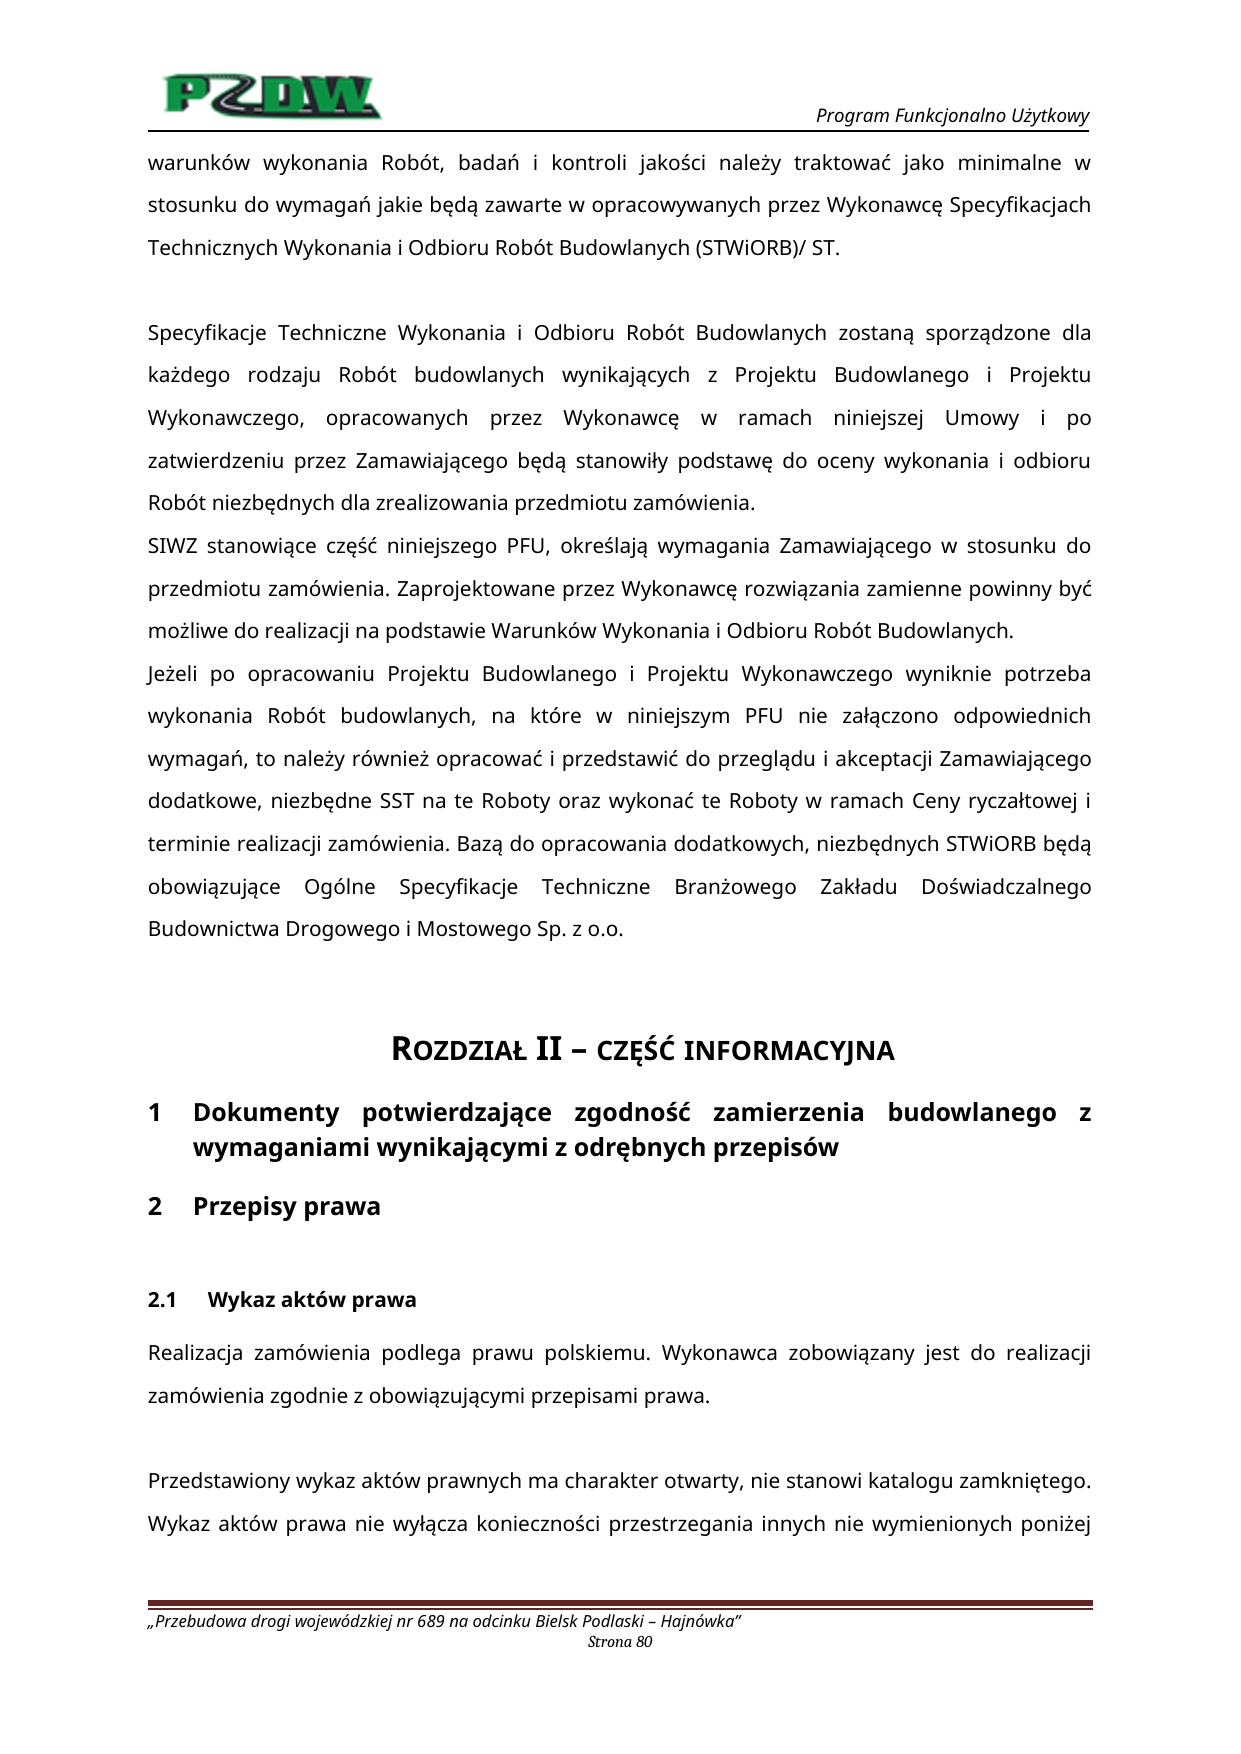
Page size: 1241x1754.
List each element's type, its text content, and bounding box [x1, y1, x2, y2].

subtitle Dokumenty potwierdzające zgodność zamierzenia budowlanego z wymaganiami wynikającymi z odrębnych przepisów [148, 1095, 1093, 1163]
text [148, 1466, 1093, 1537]
text Jeżeli po opracowaniu Projektu Budowlanego i Projektu Wykonawczego wyniknie potrzeba wykonania Robót budowlanych, na które w niniejszym PFU nie załączono odpowiednich wymagań, to należy również opracować i przedstawić do przeglądu i akceptacji Zamawiającego dodatkowe, niezbędne SST na te Roboty oraz wykonać te Roboty w ramach Ceny ryczałtowej i terminie realizacji zamówienia. Bazą do opracowania dodatkowych, niezbędnych STWiORB będą obowiązujące Ogólne Specyfikacje Techniczne Branżowego Zakładu Doświadczalnego Budownictwa Drogowego i Mostowego Sp. z o.o. [148, 659, 1093, 943]
subtitle Wykaz aktów prawa [148, 1285, 1093, 1313]
text SIWZ stanowiące część niniejszego PFU, określają wymagania Zamawiającego w stosunku do przedmiotu zamówienia. Zaprojektowane przez Wykonawcę rozwiązania zamienne powinny być możliwe do realizacji na podstawie Warunków Wykonania i Odbioru Robót Budowlanych. [148, 531, 1093, 645]
subtitle Przepisy prawa [148, 1188, 1093, 1222]
subtitle Rozdział II – część informacyjna [193, 1025, 1093, 1070]
picture [159, 61, 389, 130]
text Specyfikacje Techniczne Wykonania i Odbioru Robót Budowlanych zostaną sporządzone dla każdego rodzaju Robót budowlanych wynikających z Projektu Budowlanego i Projektu Wykonawczego, opracowanych przez Wykonawcę w ramach niniejszej Umowy i po zatwierdzeniu przez Zamawiającego będą stanowiły podstawę do oceny wykonania i odbioru Robót niezbędnych dla zrealizowania przedmiotu zamówienia. [148, 318, 1093, 517]
text Realizacja zamówienia podlega prawu polskiemu. Wykonawca zobowiązany jest do realizacji zamówienia zgodnie z obowiązującymi przepisami prawa. [148, 1338, 1093, 1409]
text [148, 148, 1093, 261]
